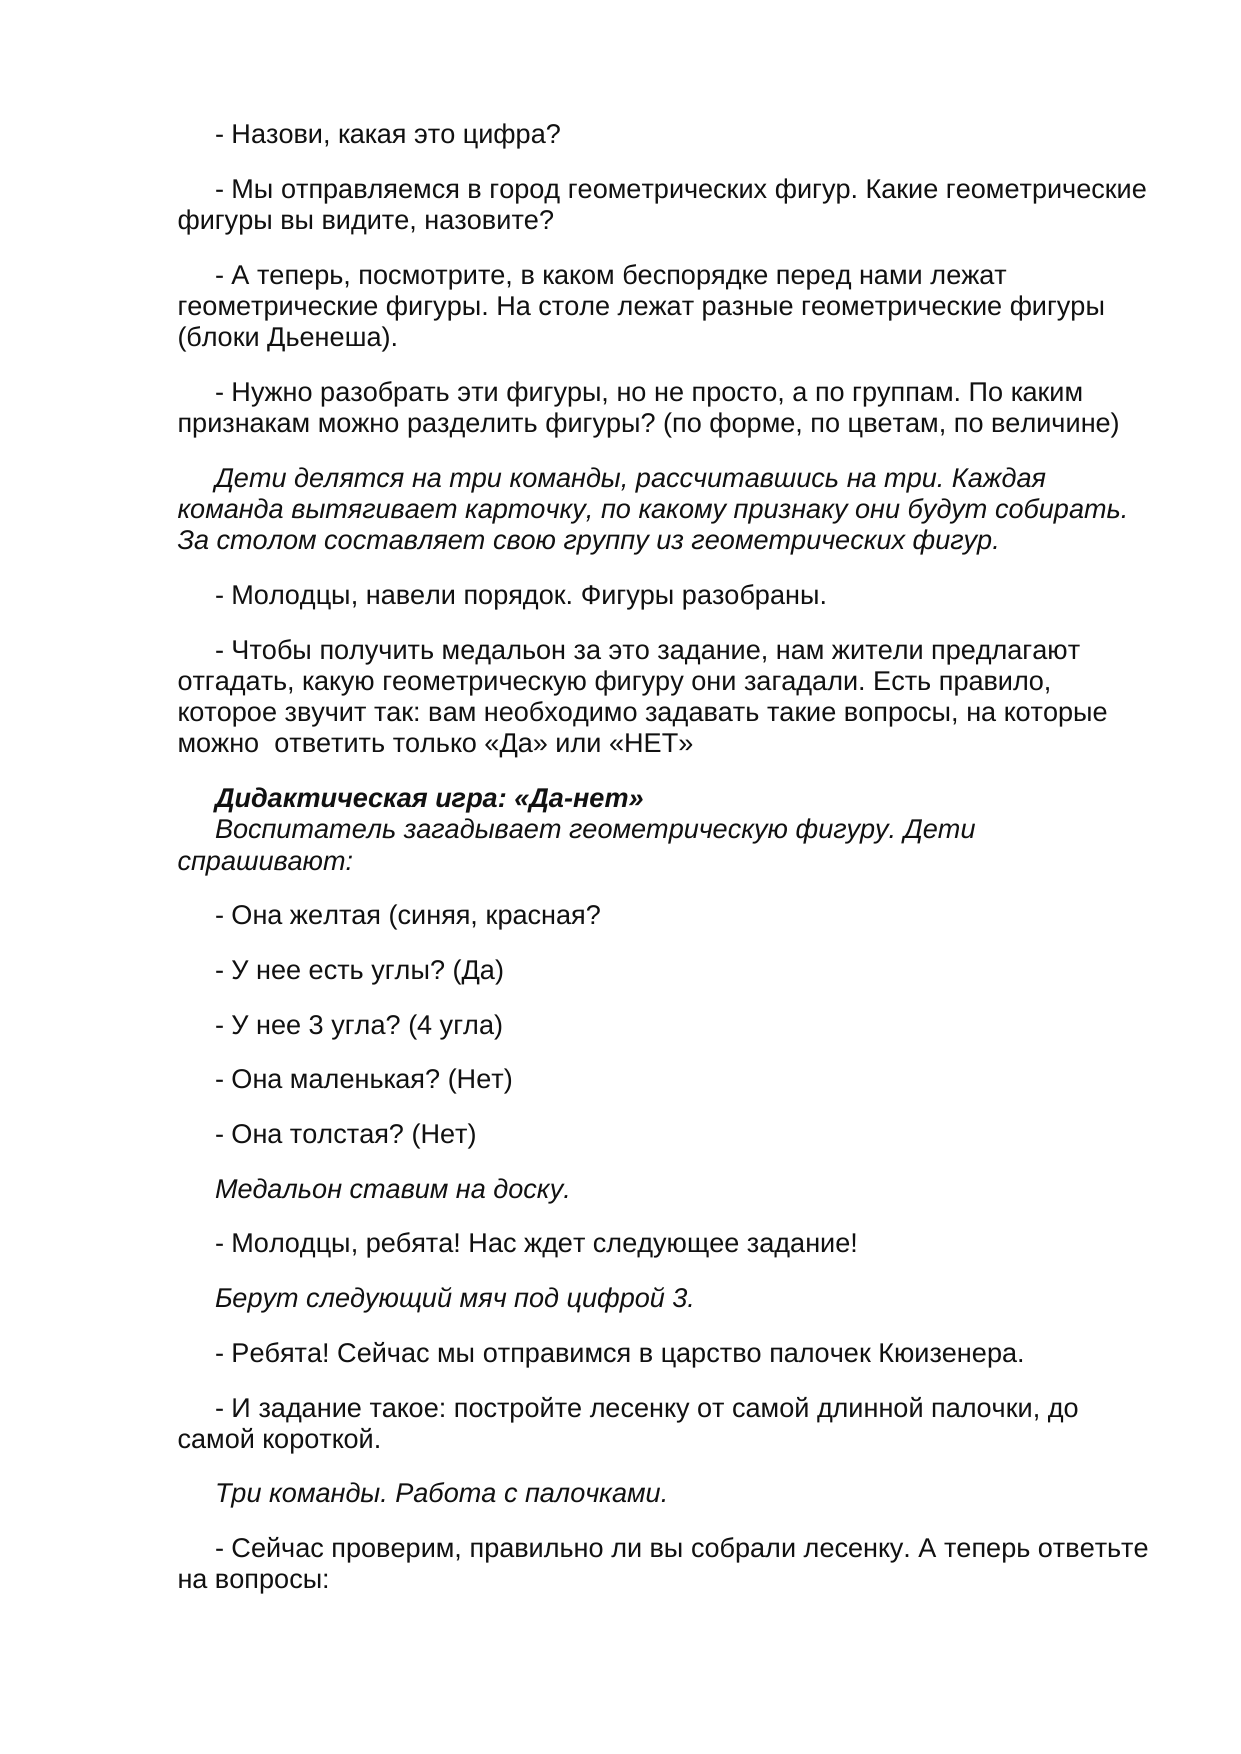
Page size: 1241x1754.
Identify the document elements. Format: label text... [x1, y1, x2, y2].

text - Сейчас проверим, правильно ли вы собрали лесенку. А теперь ответьте на вопросы: [177, 1532, 1152, 1595]
text - Она толстая? (Нет) [177, 1118, 1152, 1149]
text Медальон ставим на доску. [177, 1173, 1152, 1204]
text Воспитатель загадывает геометрическую фигуру. Дети спрашивают: [177, 813, 1152, 876]
text Три команды. Работа с палочками. [177, 1477, 1152, 1509]
text - Назови, какая это цифра? [177, 118, 1152, 149]
text - Она желтая (синяя, красная? [177, 899, 1152, 931]
text Берут следующий мяч под цифрой 3. [177, 1282, 1152, 1313]
text - Молодцы, навели порядок. Фигуры разобраны. [177, 579, 1152, 610]
text - Она маленькая? (Нет) [177, 1063, 1152, 1095]
text Дети делятся на три команды, рассчитавшись на три. Каждая команда вытягивает карточку, по какому признаку они будут собирать. За столом составляет свою группу из геометрических фигур. [177, 462, 1152, 556]
text - У нее 3 угла? (4 угла) [177, 1009, 1152, 1040]
text - У нее есть углы? (Да) [177, 954, 1152, 985]
text - Ребята! Сейчас мы отправимся в царство палочек Кюизенера. [177, 1337, 1152, 1368]
text - Молодцы, ребята! Нас ждет следующее задание! [177, 1227, 1152, 1259]
text - Нужно разобрать эти фигуры, но не просто, а по группам. По каким признакам можно разделить фигуры? (по форме, по цветам, по величине) [177, 376, 1152, 438]
text - А теперь, посмотрите, в каком беспорядке перед нами лежат геометрические фигуры. На столе лежат разные геометрические фигуры (блоки Дьенеша). [177, 259, 1152, 352]
text - И задание такое: постройте лесенку от самой длинной палочки, до самой короткой. [177, 1392, 1152, 1454]
text - Мы отправляемся в город геометрических фигур. Какие геометрические фигуры вы видите, назовите? [177, 173, 1152, 235]
text Дидактическая игра: «Да-нет» [177, 782, 1152, 813]
text - Чтобы получить медальон за это задание, нам жители предлагают отгадать, какую геометрическую фигуру они загадали. Есть правило, которое звучит так: вам необходимо задавать такие вопросы, на которые можно ответить только «Да» или «НЕТ» [177, 634, 1152, 759]
